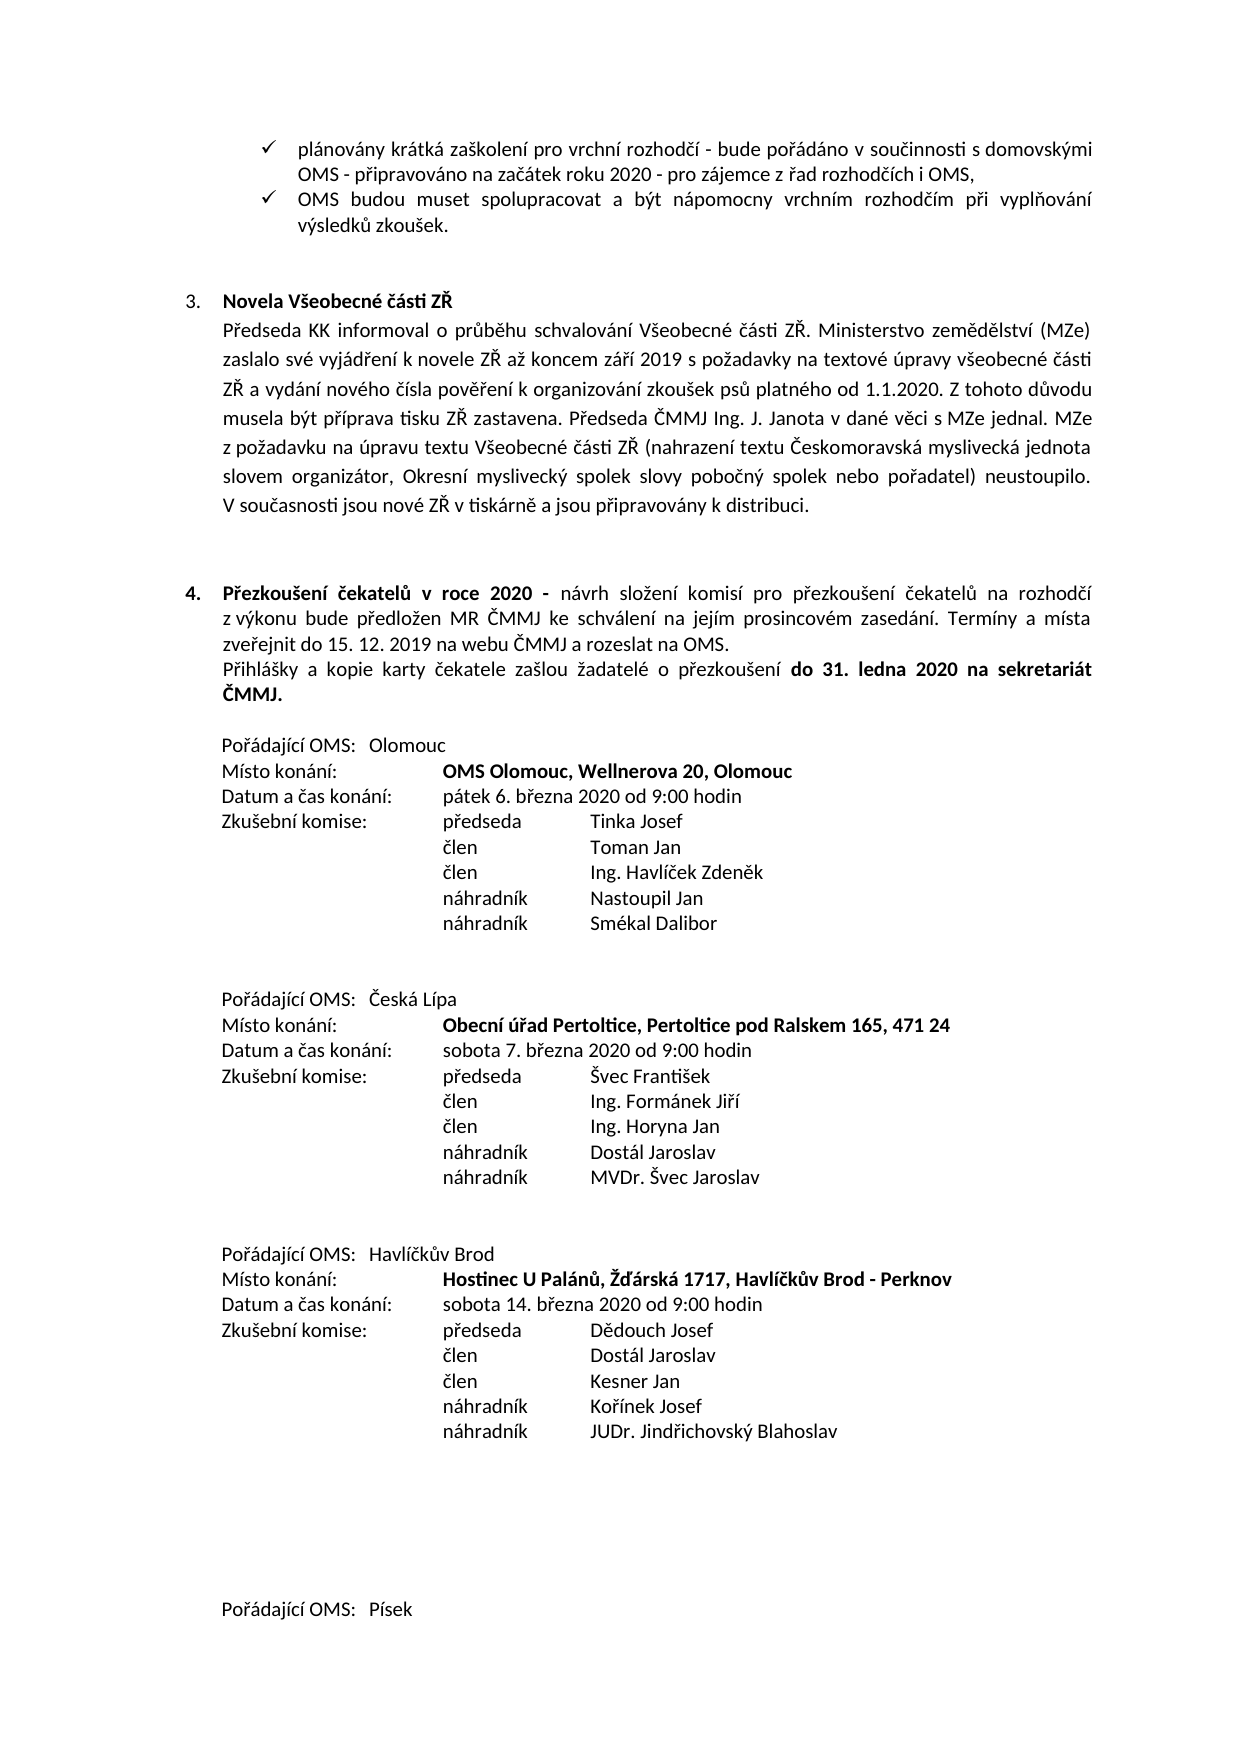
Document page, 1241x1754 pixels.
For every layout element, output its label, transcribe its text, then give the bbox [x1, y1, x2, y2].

text náhradník Nastoupil Jan [369, 885, 1092, 910]
text Datum a čas konání: sobota 7. března 2020 od 9:00 hodin [221, 1037, 1092, 1063]
text Pořádající OMS: Česká Lípa [221, 987, 1092, 1012]
text Pořádající OMS: Písek [221, 1597, 1092, 1622]
text Zkušební komise: předseda Švec František [221, 1063, 1092, 1088]
text Zkušební komise: předseda Dědouch Josef [221, 1317, 1092, 1342]
text člen Ing. Horyna Jan [221, 1114, 1092, 1139]
text člen Ing. Formánek Jiří [221, 1088, 1092, 1114]
list OMS budou muset spolupracovat a být nápomocny vrchním rozhodčím při vyplňování výsledků zkoušek. [260, 187, 1092, 237]
text náhradník JUDr. Jindřichovský Blahoslav [369, 1419, 1092, 1444]
text náhradník MVDr. Švec Jaroslav [369, 1164, 1092, 1190]
text náhradník Dostál Jaroslav [369, 1139, 1092, 1164]
text Místo konání: OMS Olomouc, Wellnerova 20, Olomouc [221, 758, 1092, 783]
text člen Kesner Jan [221, 1368, 1092, 1393]
text Datum a čas konání: sobota 14. března 2020 od 9:00 hodin [221, 1292, 1092, 1317]
text člen Dostál Jaroslav [221, 1342, 1092, 1368]
text náhradník Kořínek Josef [369, 1393, 1092, 1419]
list plánovány krátká zaškolení pro vrchní rozhodčí - bude pořádáno v součinnosti s domovskými OMS - připravováno na začátek roku 2020 - pro zájemce z řad rozhodčích i OMS, [260, 136, 1092, 187]
list Novela Všeobecné části ZŘ [185, 288, 1092, 314]
text člen Toman Jan [221, 834, 1092, 859]
text náhradník Smékal Dalibor [369, 910, 1092, 936]
text Místo konání: Obecní úřad Pertoltice, Pertoltice pod Ralskem 165, 471 24 [221, 1012, 1092, 1037]
text Pořádající OMS: Havlíčkův Brod [221, 1241, 1092, 1266]
list Přihlášky a kopie karty čekatele zašlou žadatelé o přezkoušení do 31. ledna 2020 na sekretariát ČMMJ. [223, 656, 1092, 707]
text Datum a čas konání: pátek 6. března 2020 od 9:00 hodin [221, 783, 1092, 809]
list Přezkoušení čekatelů v roce 2020 - návrh složení komisí pro přezkoušení čekatelů na rozhodčí z výkonu bude předložen MR ČMMJ ke schválení na jejím prosincovém zasedání. Termíny a místa zveřejnit do 15. 12. 2019 na webu ČMMJ a rozeslat na OMS. [185, 580, 1092, 656]
text člen Ing. Havlíček Zdeněk [221, 859, 1092, 885]
text Pořádající OMS: Olomouc [221, 732, 1092, 758]
text Místo konání: Hostinec U Palánů, Žďárská 1717, Havlíčkův Brod - Perknov [221, 1266, 1092, 1292]
list Předseda KK informoval o průběhu schvalování Všeobecné části ZŘ. Ministerstvo zemědělství (MZe) zaslalo své vyjádření k novele ZŘ až koncem září 2019 s požadavky na textové úpravy všeobecné části ZŘ a vydání nového čísla pověření k organizování zkoušek psů platného od 1.1.2020. Z tohoto důvodu musela být příprava tisku ZŘ zastavena. Předseda ČMMJ Ing. J. Janota v dané věci s MZe jednal. MZe z požadavku na úpravu textu Všeobecné části ZŘ (nahrazení textu Českomoravská myslivecká jednota slovem organizátor, Okresní myslivecký spolek slovy pobočný spolek nebo pořadatel) neustoupilo. V současnosti jsou nové ZŘ v tiskárně a jsou připravovány k distribuci. [223, 317, 1092, 518]
text Zkušební komise: předseda Tinka Josef [221, 809, 1092, 834]
